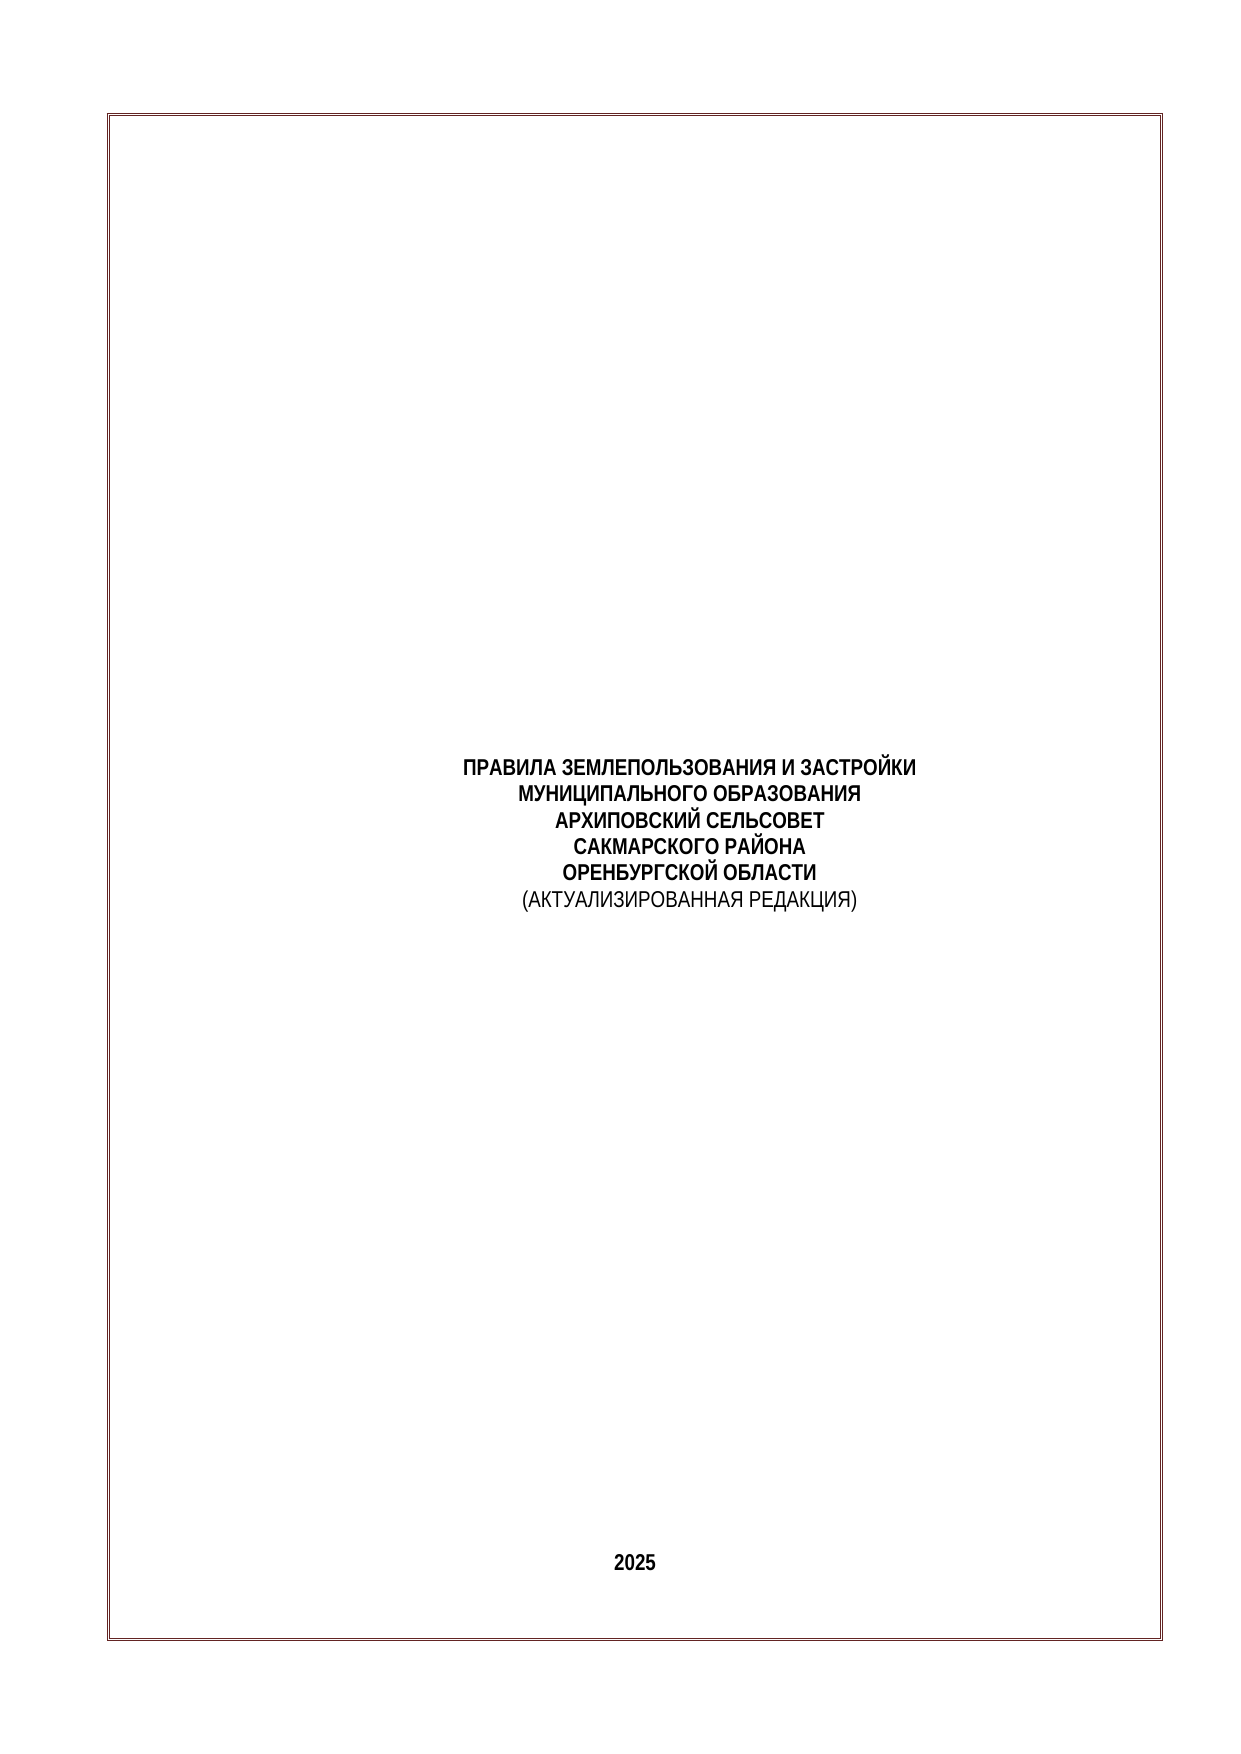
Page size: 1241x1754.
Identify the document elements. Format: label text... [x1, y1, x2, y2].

text (актуализированная редакция) [139, 886, 1152, 912]
text САКМАРСКОГО РАЙОНА [139, 833, 1152, 859]
text 2025 [118, 1549, 1152, 1575]
text ПРАВИЛА ЗЕМЛЕПОЛЬЗОВАНИЯ И ЗАСТРОЙКИ [139, 754, 1152, 780]
text МУНИЦИПАЛЬНОГО ОБРАЗОВАНИЯ [139, 780, 1152, 807]
text АРХИПОВСКИЙ СЕЛЬСОВЕТ [139, 807, 1152, 833]
text Оренбургской области [139, 859, 1152, 886]
